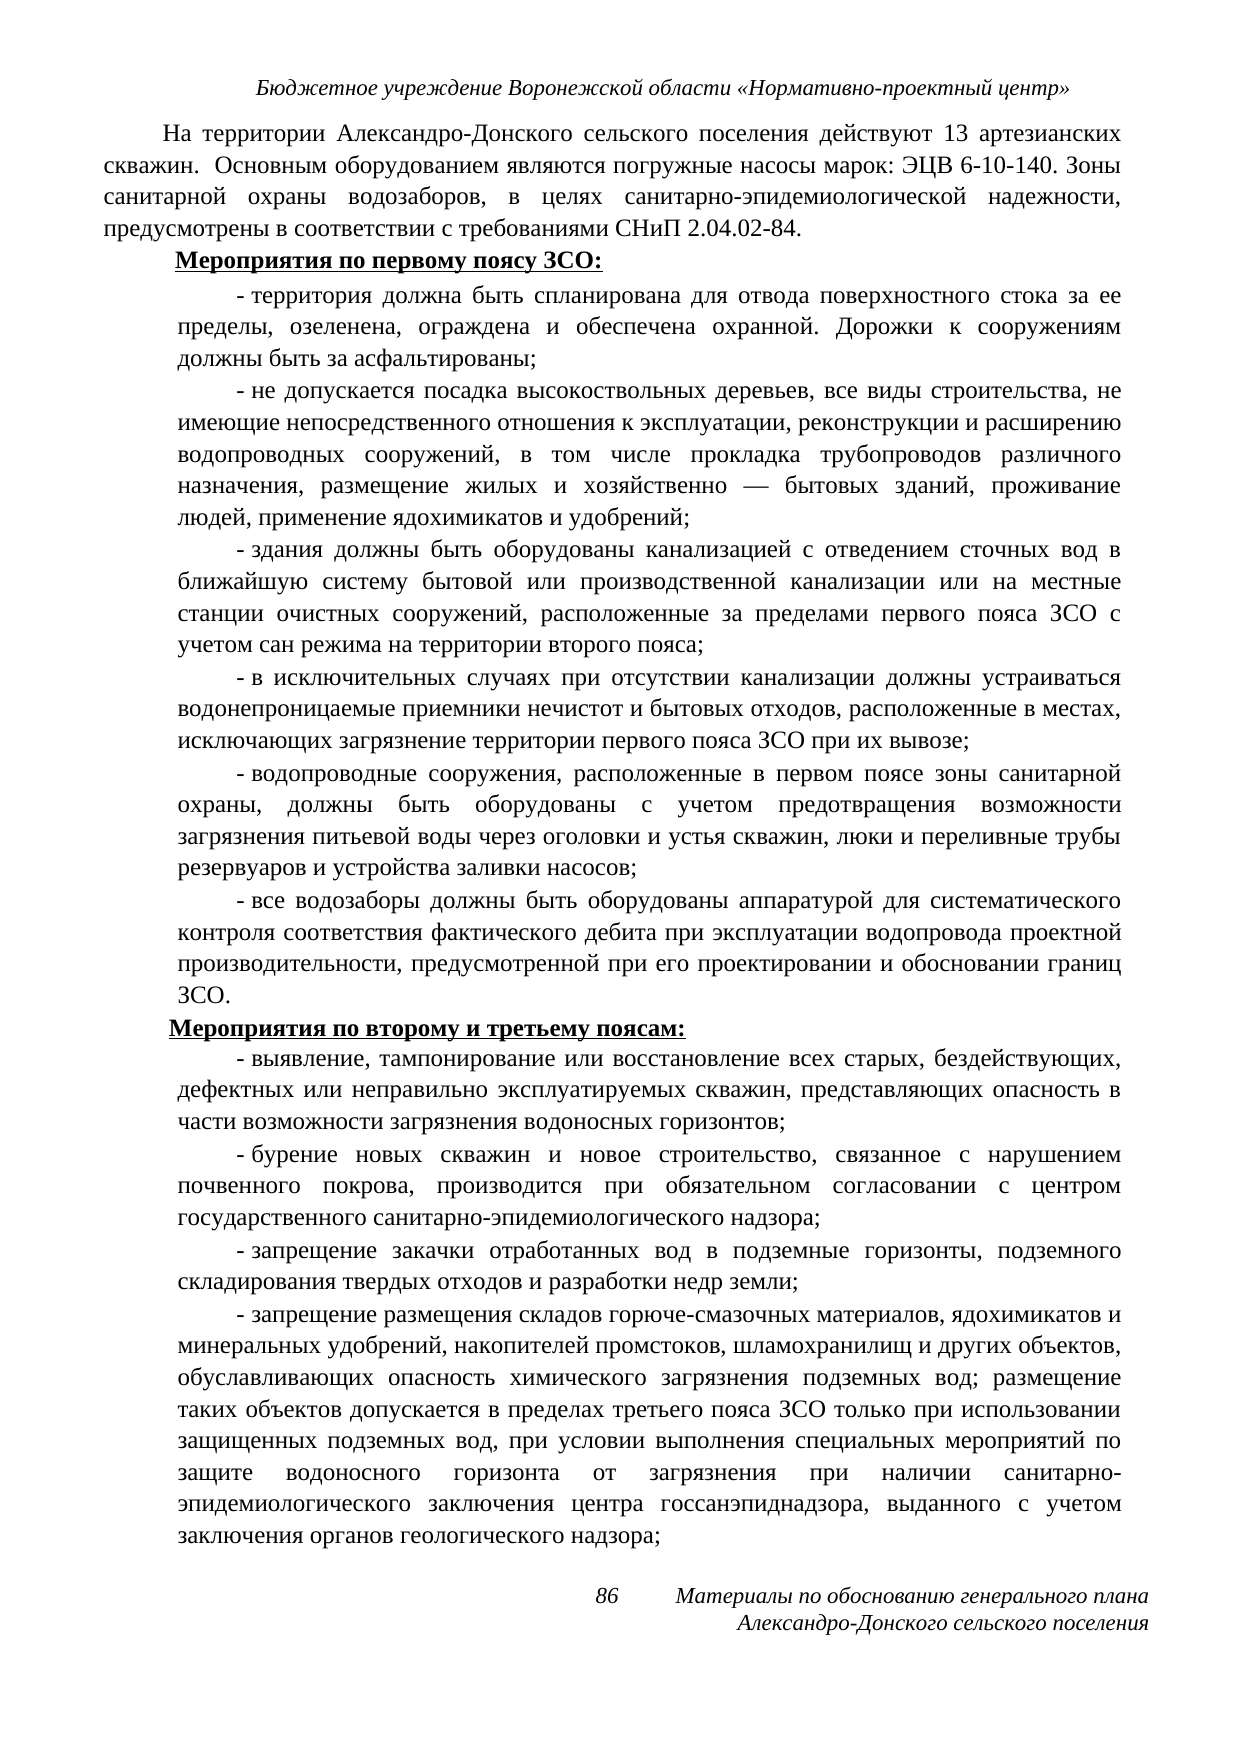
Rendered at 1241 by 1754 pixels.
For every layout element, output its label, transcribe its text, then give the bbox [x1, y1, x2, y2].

list здания должны быть оборудованы канализацией с отведением сточных вод в ближайшую систему бытовой или производственной канализации или на местные станции очистных сооружений, расположенные за пределами первого пояса ЗСО с учетом сан режима на территории второго пояса; [177, 534, 1122, 658]
list запрещение размещения складов горюче-смазочных материалов, ядохимикатов и минеральных удобрений, накопителей промстоков, шламохранилищ и других объектов, обуславливающих опасность химического загрязнения подземных вод; размещение таких объектов допускается в пределах третьего пояса ЗСО только при использовании защищенных подземных вод, при условии выполнения специальных мероприятий по защите водоносного горизонта от загрязнения при наличии санитарно-эпидемиологического заключения центра госсанэпиднадзора, выданного с учетом заключения органов геологического надзора; [177, 1299, 1122, 1549]
list выявление, тампонирование или восстановление всех старых, бездействующих, дефектных или неправильно эксплуатируемых скважин, представляющих опасность в части возможности загрязнения водоносных горизонтов; [177, 1043, 1122, 1135]
text Мероприятия по первому поясу ЗСО: [103, 246, 1122, 274]
text На территории Александро-Донского сельского поселения действуют 13 артезианских скважин. Основным оборудованием являются погружные насосы марок: ЭЦВ 6-10-140. Зоны санитарной охраны водозаборов, в целях санитарно-эпидемиологической надежности, предусмотрены в соответствии с требованиями СНиП 2.04.02-84. [103, 118, 1122, 242]
text Мероприятия по второму и третьему поясам: [103, 1013, 1122, 1041]
list запрещение закачки отработанных вод в подземные горизонты, подземного складирования твердых отходов и разработки недр земли; [177, 1235, 1122, 1295]
list бурение новых скважин и новое строительство, связанное с нарушением почвенного покрова, производится при обязательном согласовании с центром государственного санитарно-эпидемиологического надзора; [177, 1139, 1122, 1231]
list все водозаборы должны быть оборудованы аппаратурой для систематического контроля соответствия фактического дебита при эксплуатации водопровода проектной производительности, предусмотренной при его проектировании и обосновании границ ЗСО. [177, 885, 1122, 1009]
list водопроводные сооружения, расположенные в первом поясе зоны санитарной охраны, должны быть оборудованы с учетом предотвращения возможности загрязнения питьевой воды через оголовки и устья скважин, люки и переливные трубы резервуаров и устройства заливки насосов; [177, 758, 1122, 881]
list в исключительных случаях при отсутствии канализации должны устраиваться водонепроницаемые приемники нечистот и бытовых отходов, расположенные в местах, исключающих загрязнение территории первого пояса ЗСО при их вывозе; [177, 662, 1122, 754]
list не допускается посадка высокоствольных деревьев, все виды строительства, не имеющие непосредственного отношения к эксплуатации, реконструкции и расширению водопроводных сооружений, в том числе прокладка трубопроводов различного назначения, размещение жилых и хозяйственно — бытовых зданий, проживание людей, применение ядохимикатов и удобрений; [177, 376, 1122, 531]
list территория должна быть спланирована для отвода поверхностного стока за ее пределы, озеленена, ограждена и обеспечена охранной. Дорожки к сооружениям должны быть за асфальтированы; [177, 280, 1122, 372]
